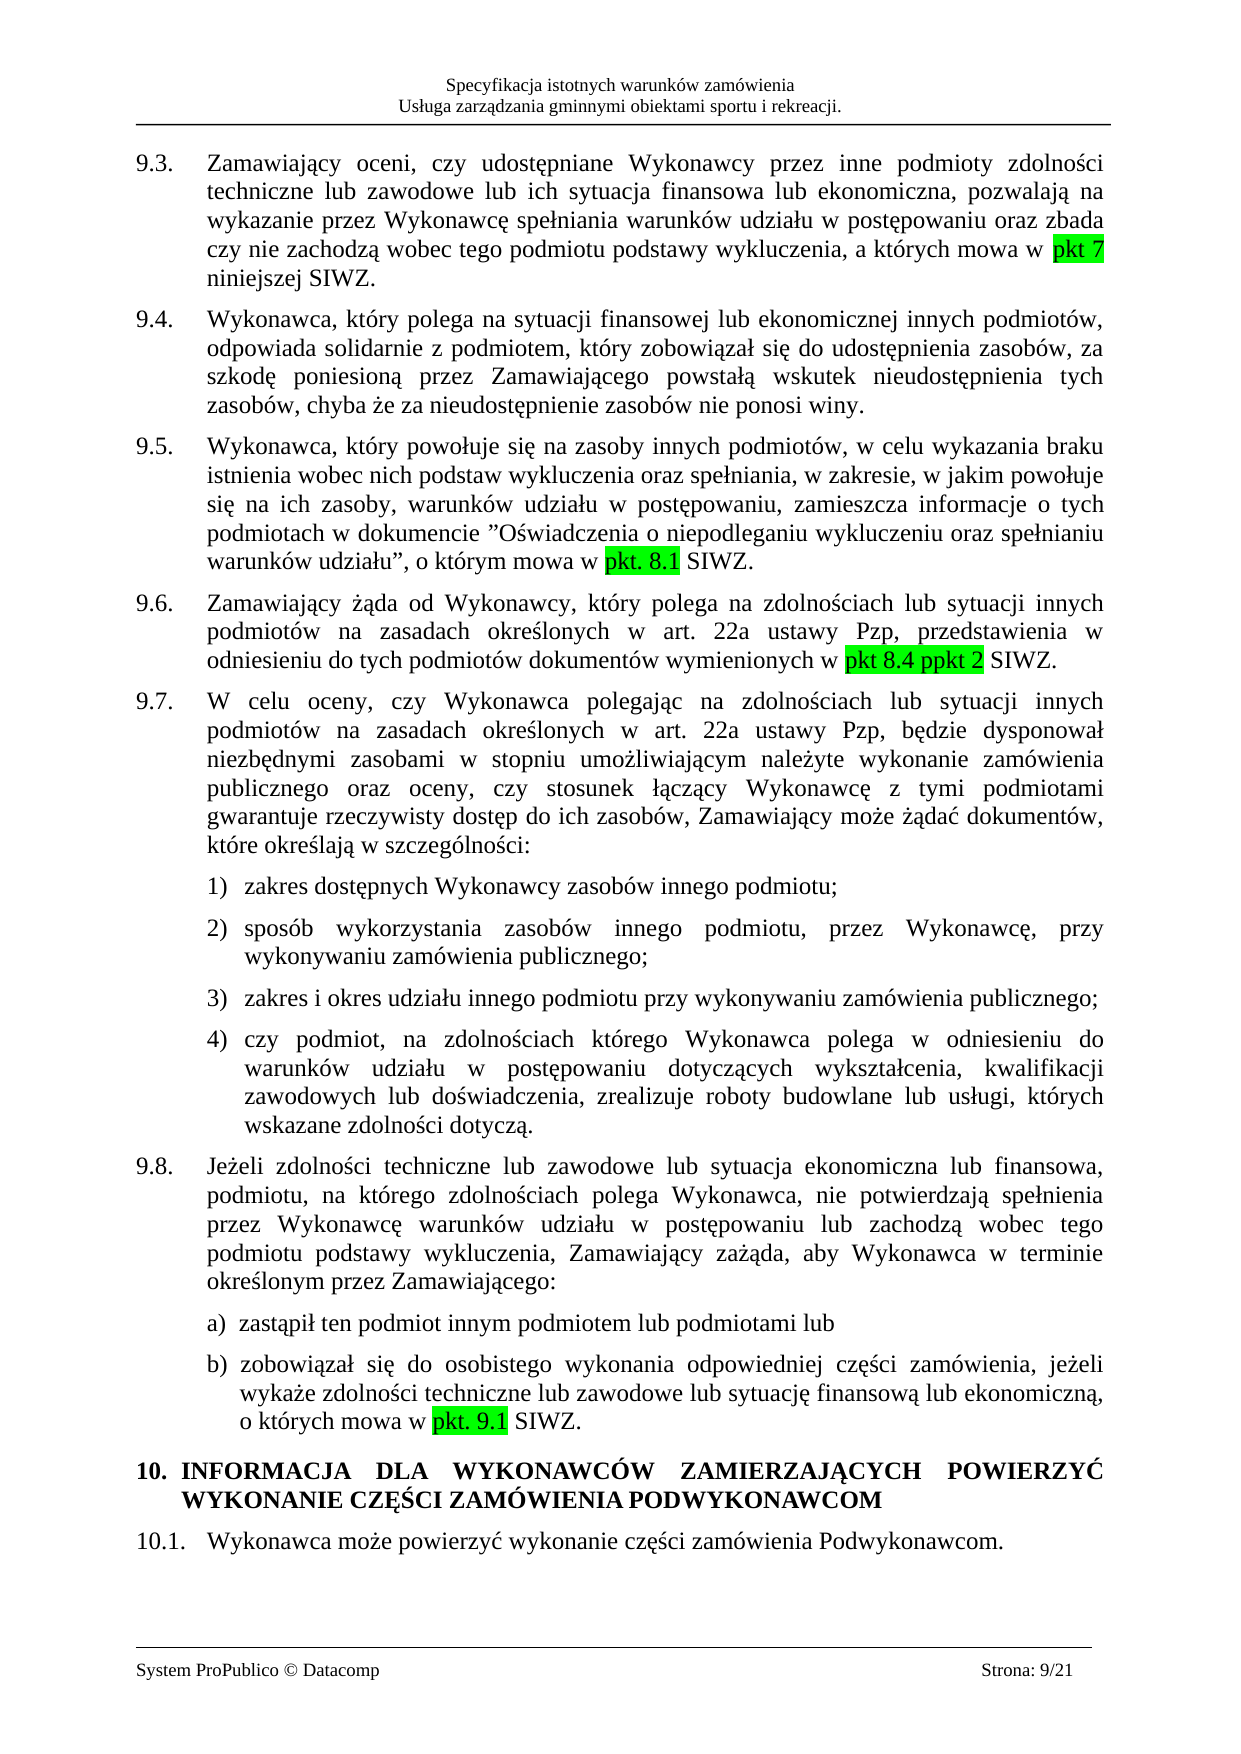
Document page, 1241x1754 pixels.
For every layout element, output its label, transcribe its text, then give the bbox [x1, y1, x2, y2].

subtitle Zamawiający oceni, czy udostępniane Wykonawcy przez inne podmioty zdolności techniczne lub zawodowe lub ich sytuacja finansowa lub ekonomiczna, pozwalają na wykazanie przez Wykonawcę spełniania warunków udziału w postępowaniu oraz zbada czy nie zachodzą wobec tego podmiotu podstawy wykluczenia, a których mowa w pkt 7 niniejszej SIWZ. [136, 148, 1104, 291]
subtitle Wykonawca może powierzyć wykonanie części zamówienia Podwykonawcom. [136, 1526, 1104, 1555]
subtitle czy podmiot, na zdolnościach którego Wykonawca polega w odniesieniu do warunków udziału w postępowaniu dotyczących wykształcenia, kwalifikacji zawodowych lub doświadczenia, zrealizuje roboty budowlane lub usługi, których wskazane zdolności dotyczą. [207, 1024, 1104, 1139]
subtitle zakres dostępnych Wykonawcy zasobów innego podmiotu; [207, 871, 1104, 900]
subtitle sposób wykorzystania zasobów innego podmiotu, przez Wykonawcę, przy wykonywaniu zamówienia publicznego; [207, 913, 1104, 970]
subtitle Jeżeli zdolności techniczne lub zawodowe lub sytuacja ekonomiczna lub finansowa, podmiotu, na którego zdolnościach polega Wykonawca, nie potwierdzają spełnienia przez Wykonawcę warunków udziału w postępowaniu lub zachodzą wobec tego podmiotu podstawy wykluczenia, Zamawiający zażąda, aby Wykonawca w terminie określonym przez Zamawiającego: [136, 1151, 1104, 1295]
subtitle Zamawiający żąda od Wykonawcy, który polega na zdolnościach lub sytuacji innych podmiotów na zasadach określonych w art. 22a ustawy Pzp, przedstawienia w odniesieniu do tych podmiotów dokumentów wymienionych w pkt 8.4 ppkt 2 SIWZ. [136, 588, 1104, 674]
subtitle W celu oceny, czy Wykonawca polegając na zdolnościach lub sytuacji innych podmiotów na zasadach określonych w art. 22a ustawy Pzp, będzie dysponował niezbędnymi zasobami w stopniu umożliwiającym należyte wykonanie zamówienia publicznego oraz oceny, czy stosunek łączący Wykonawcę z tymi podmiotami gwarantuje rzeczywisty dostęp do ich zasobów, Zamawiający może żądać dokumentów, które określają w szczególności: [136, 686, 1104, 859]
subtitle Wykonawca, który powołuje się na zasoby innych podmiotów, w celu wykazania braku istnienia wobec nich podstaw wykluczenia oraz spełniania, w zakresie, w jakim powołuje się na ich zasoby, warunków udziału w postępowaniu, zamieszcza informacje o tych podmiotach w dokumencie ”Oświadczenia o niepodleganiu wykluczeniu oraz spełnianiu warunków udziału”, o którym mowa w pkt. 8.1 SIWZ. [136, 431, 1104, 575]
subtitle a) zastąpił ten podmiot innym podmiotem lub podmiotami lub [207, 1308, 1104, 1336]
subtitle Wykonawca, który polega na sytuacji finansowej lub ekonomicznej innych podmiotów, odpowiada solidarnie z podmiotem, który zobowiązał się do udostępnienia zasobów, za szkodę poniesioną przez Zamawiającego powstałą wskutek nieudostępnienia tych zasobów, chyba że za nieudostępnienie zasobów nie ponosi winy. [136, 304, 1104, 419]
subtitle zakres i okres udziału innego podmiotu przy wykonywaniu zamówienia publicznego; [207, 983, 1104, 1011]
subtitle b) zobowiązał się do osobistego wykonania odpowiedniej części zamówienia, jeżeli wykaże zdolności techniczne lub zawodowe lub sytuację finansową lub ekonomiczną, o których mowa w pkt. 9.1 SIWZ. [207, 1349, 1104, 1435]
subtitle INFORMACJA DLA WYKONAWCÓW zamierzających powierzyć wykonanie części zamówienia podwykonawcom [136, 1456, 1104, 1513]
